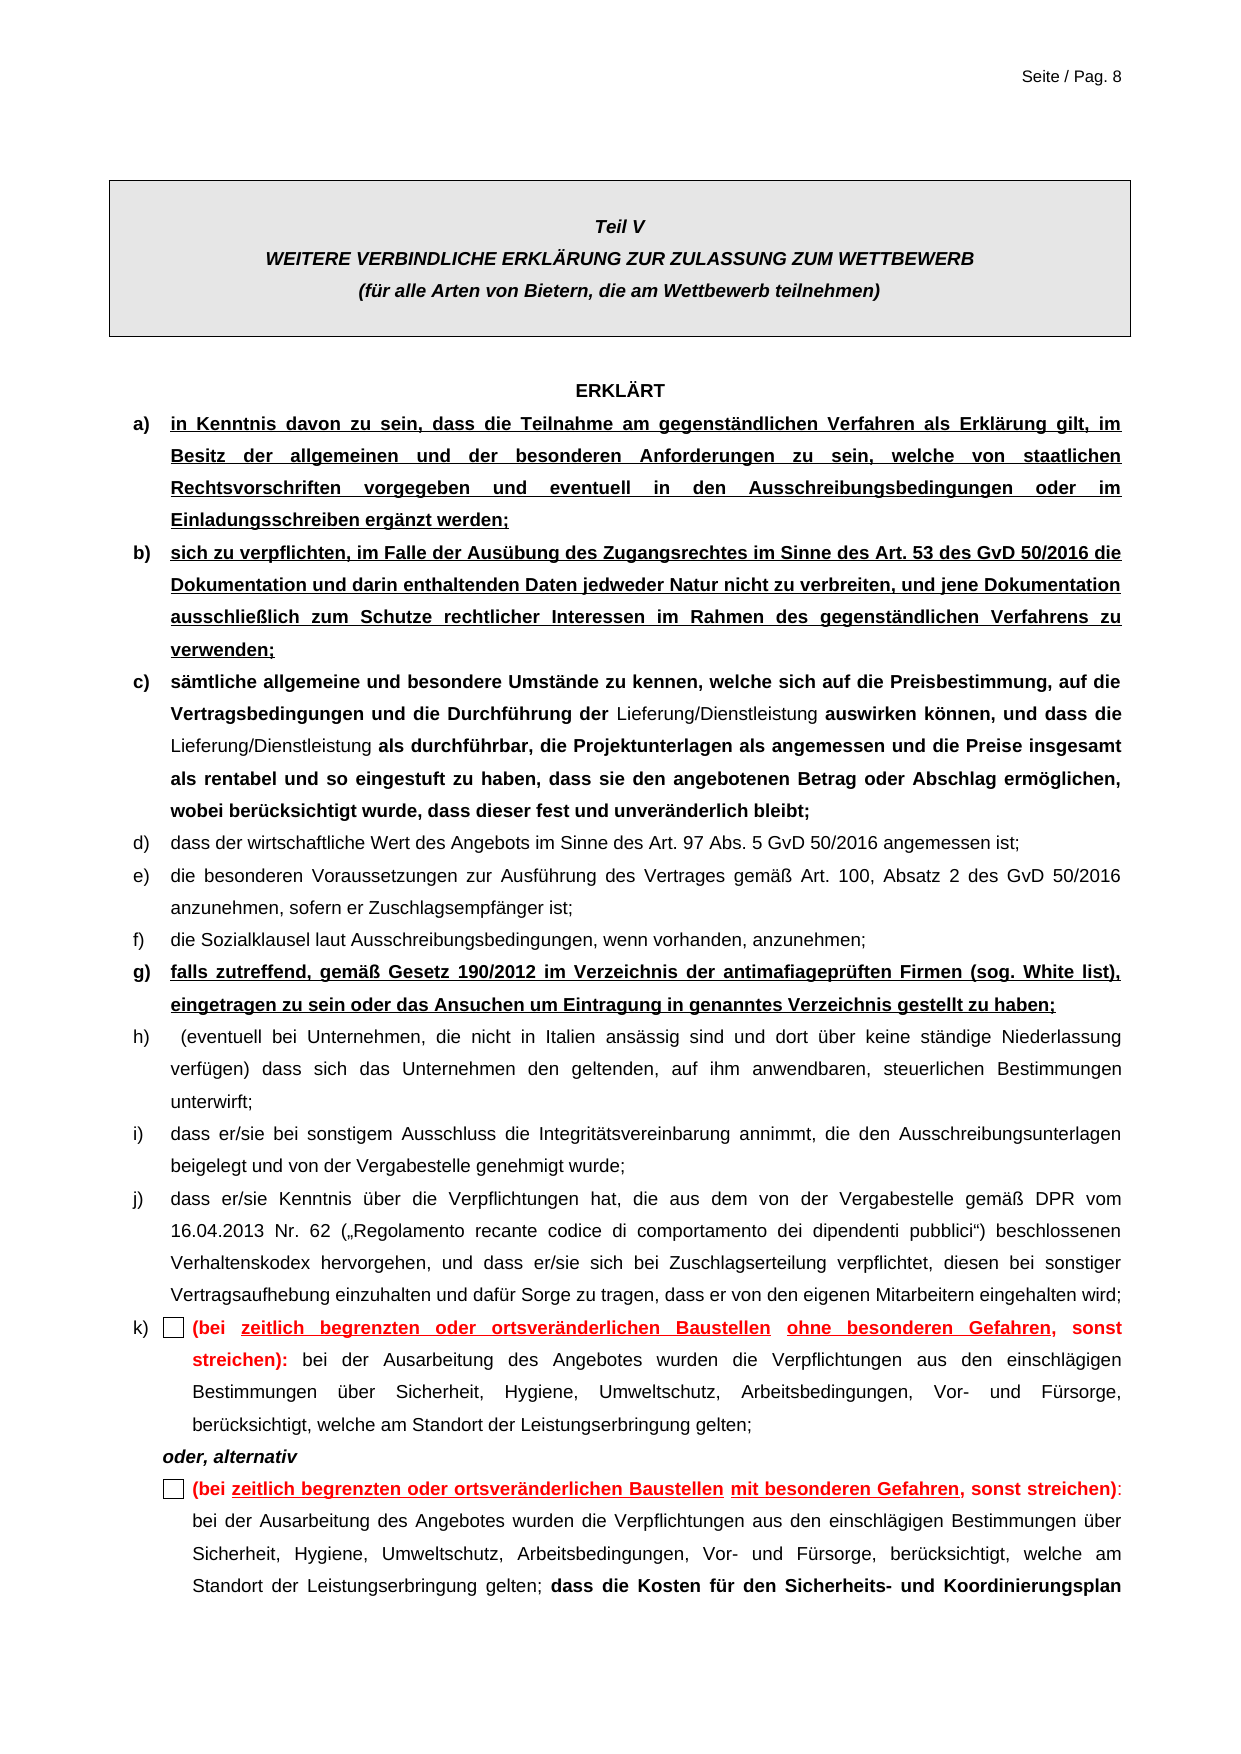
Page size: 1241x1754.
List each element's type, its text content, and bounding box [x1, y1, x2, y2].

list sämtliche allgemeine und besondere Umstände zu kennen, welche sich auf die Preisbestimmung, auf die Vertragsbedingungen und die Durchführung der Lieferung/Dienstleistung auswirken können, und dass die Lieferung/Dienstleistung als durchführbar, die Projektunterlagen als angemessen und die Preise insgesamt als rentabel und so eingestuft zu haben, dass sie den angebotenen Betrag oder Abschlag ermöglichen, wobei berücksichtigt wurde, dass dieser fest und unveränderlich bleibt; [133, 671, 1122, 821]
text Teil V [110, 212, 1130, 237]
text oder, alternativ [133, 1446, 1122, 1467]
list in Kenntnis davon zu sein, dass die Teilnahme am gegenständlichen Verfahren als Erklärung gilt, im Besitz der allgemeinen und der besonderen Anforderungen zu sein, welche von staatlichen Rechtsvorschriften vorgegeben und eventuell in den Ausschreibungsbedingungen oder im Einladungsschreiben ergänzt werden; [133, 412, 1122, 531]
list dass er/sie Kenntnis über die Verpflichtungen hat, die aus dem von der Vergabestelle gemäß DPR vom 16.04.2013 Nr. 62 („Regolamento recante codice di comportamento dei dipendenti pubblici“) beschlossenen Verhaltenskodex hervorgehen, und dass er/sie sich bei Zuschlagserteilung verpflichtet, diesen bei sonstiger Vertragsaufhebung einzuhalten und dafür Sorge zu tragen, dass er von den eigenen Mitarbeitern eingehalten wird; [133, 1187, 1122, 1306]
list dass er/sie bei sonstigem Ausschluss die Integritätsvereinbarung annimmt, die den Ausschreibungsunterlagen beigelegt und von der Vergabestelle genehmigt wurde; [133, 1123, 1122, 1177]
text (für alle Arten von Bietern, die am Wettbewerb teilnehmen) [110, 277, 1130, 302]
list (eventuell bei Unternehmen, die nicht in Italien ansässig sind und dort über keine ständige Niederlassung verfügen) dass sich das Unternehmen den geltenden, auf ihm anwendbaren, steuerlichen Bestimmungen unterwirft; [133, 1026, 1122, 1112]
list dass der wirtschaftliche Wert des Angebots im Sinne des Art. 97 Abs. 5 GvD 50/2016 angemessen ist; [133, 832, 1122, 854]
list falls zutreffend, gemäß Gesetz 190/2012 im Verzeichnis der antimafiageprüften Firmen (sog. White list), eingetragen zu sein oder das Ansuchen um Eintragung in genanntes Verzeichnis gestellt zu haben; [133, 961, 1122, 1015]
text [162, 1478, 1122, 1596]
text WEITERE VERBINDLICHE ERKLÄRUNG ZUR ZULASSUNG ZUM WETTBEWERB [110, 244, 1130, 269]
list sich zu verpflichten, im Falle der Ausübung des Zugangsrechtes im Sinne des Art. 53 des GvD 50/2016 die Dokumentation und darin enthaltenden Daten jedweder Natur nicht zu verbreiten, und jene Dokumentation ausschließlich zum Schutze rechtlicher Interessen im Rahmen des gegenständlichen Verfahrens zu verwenden; [133, 541, 1122, 660]
list die Sozialklausel laut Ausschreibungsbedingungen, wenn vorhanden, anzunehmen; [133, 929, 1122, 951]
list (bei zeitlich begrenzten oder ortsveränderlichen Baustellen ohne besonderen Gefahren, sonst streichen): bei der Ausarbeitung des Angebotes wurden die Verpflichtungen aus den einschlägigen Bestimmungen über Sicherheit, Hygiene, Umweltschutz, Arbeitsbedingungen, Vor- und Fürsorge, berücksichtigt, welche am Standort der Leistungserbringung gelten; [133, 1316, 1122, 1435]
list die besonderen Voraussetzungen zur Ausführung des Vertrages gemäß Art. 100, Absatz 2 des GvD 50/2016 anzunehmen, sofern er Zuschlagsempfänger ist; [133, 864, 1122, 918]
text ERKLÄRT [118, 380, 1122, 402]
